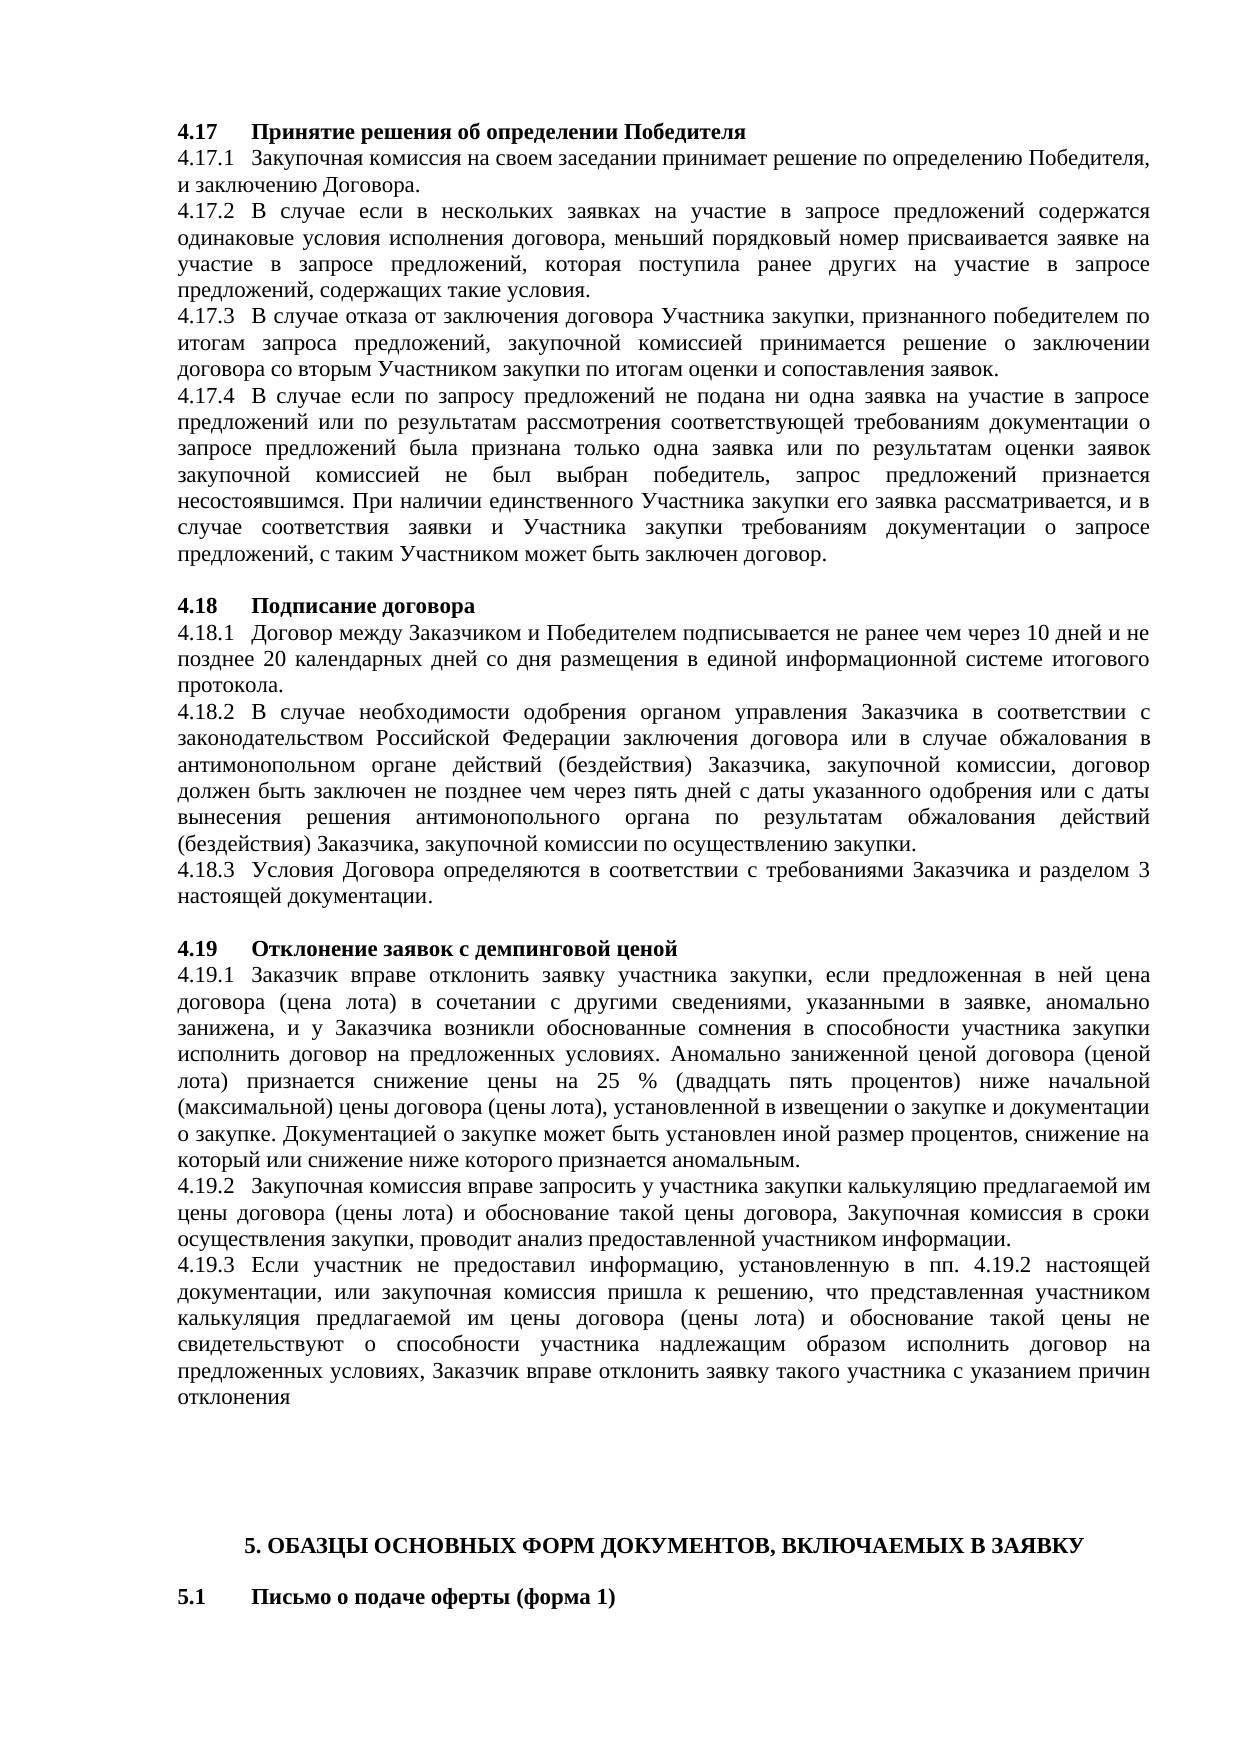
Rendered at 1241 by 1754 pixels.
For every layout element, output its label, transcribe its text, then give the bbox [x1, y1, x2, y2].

list В случае если в нескольких заявках на участие в запросе предложений содержатся одинаковые условия исполнения договора, меньший порядковый номер присваивается заявке на участие в запросе предложений, которая поступила ранее других на участие в запросе предложений, содержащих такие условия. [177, 197, 1152, 303]
subtitle 5. ОБАЗЦЫ ОСНОВНЫХ ФОРМ ДОКУМЕНТОВ, ВКЛЮЧАЕМЫХ В ЗАЯВКУ [177, 1532, 1152, 1558]
list Подписание договора [177, 592, 1152, 619]
list Отклонение заявок с демпинговой ценой [177, 935, 1152, 961]
list Договор между Заказчиком и Победителем подписывается не ранее чем через 10 дней и не позднее 20 календарных дней со дня размещения в единой информационной системе итогового протокола. [177, 619, 1152, 698]
list В случае отказа от заключения договора Участника закупки, признанного победителем по итогам запроса предложений, закупочной комиссией принимается решение о заключении договора со вторым Участником закупки по итогам оценки и сопоставления заявок. [177, 303, 1152, 382]
list Принятие решения об определении Победителя [177, 118, 1152, 144]
list В случае если по запросу предложений не подана ни одна заявка на участие в запросе предложений или по результатам рассмотрения соответствующей требованиям документации о запросе предложений была признана только одна заявка или по результатам оценки заявок закупочной комиссией не был выбран победитель, запрос предложений признается несостоявшимся. При наличии единственного Участника закупки его заявка рассматривается, и в случае соответствия заявки и Участника закупки требованиям документации о запросе предложений, с таким Участником может быть заключен договор. [177, 382, 1152, 566]
list В случае необходимости одобрения органом управления Заказчика в соответствии с законодательством Российской Федерации заключения договора или в случае обжалования в антимонопольном органе действий (бездействия) Заказчика, закупочной комиссии, договор должен быть заключен не позднее чем через пять дней с даты указанного одобрения или с даты вынесения решения антимонопольного органа по результатам обжалования действий (бездействия) Заказчика, закупочной комиссии по осуществлению закупки. [177, 698, 1152, 856]
text 5.1 Письмо о подаче оферты (форма 1) [177, 1583, 1152, 1609]
list Заказчик вправе отклонить заявку участника закупки, если предложенная в ней цена договора (цена лота) в сочетании с другими сведениями, указанными в заявке, аномально занижена, и у Заказчика возникли обоснованные сомнения в способности участника закупки исполнить договор на предложенных условиях. Аномально заниженной ценой договора (ценой лота) признается снижение цены на 25 % (двадцать пять процентов) ниже начальной (максимальной) цены договора (цены лота), установленной в извещении о закупке и документации о закупке. Документацией о закупке может быть установлен иной размер процентов, снижение на который или снижение ниже которого признается аномальным. [177, 961, 1152, 1172]
list Закупочная комиссия вправе запросить у участника закупки калькуляцию предлагаемой им цены договора (цены лота) и обоснование такой цены договора, Закупочная комиссия в сроки осуществления закупки, проводит анализ предоставленной участником информации. [177, 1172, 1152, 1251]
list Закупочная комиссия на своем заседании принимает решение по определению Победителя, и заключению Договора. [177, 144, 1152, 197]
list Если участник не предоставил информацию, установленную в пп. 4.19.2 настоящей документации, или закупочная комиссия пришла к решению, что представленная участником калькуляция предлагаемой им цены договора (цены лота) и обоснование такой цены не свидетельствуют о способности участника надлежащим образом исполнить договор на предложенных условиях, Заказчик вправе отклонить заявку такого участника с указанием причин отклонения [177, 1251, 1152, 1409]
list Условия Договора определяются в соответствии с требованиями Заказчика и разделом 3 настоящей документации. [177, 856, 1152, 909]
